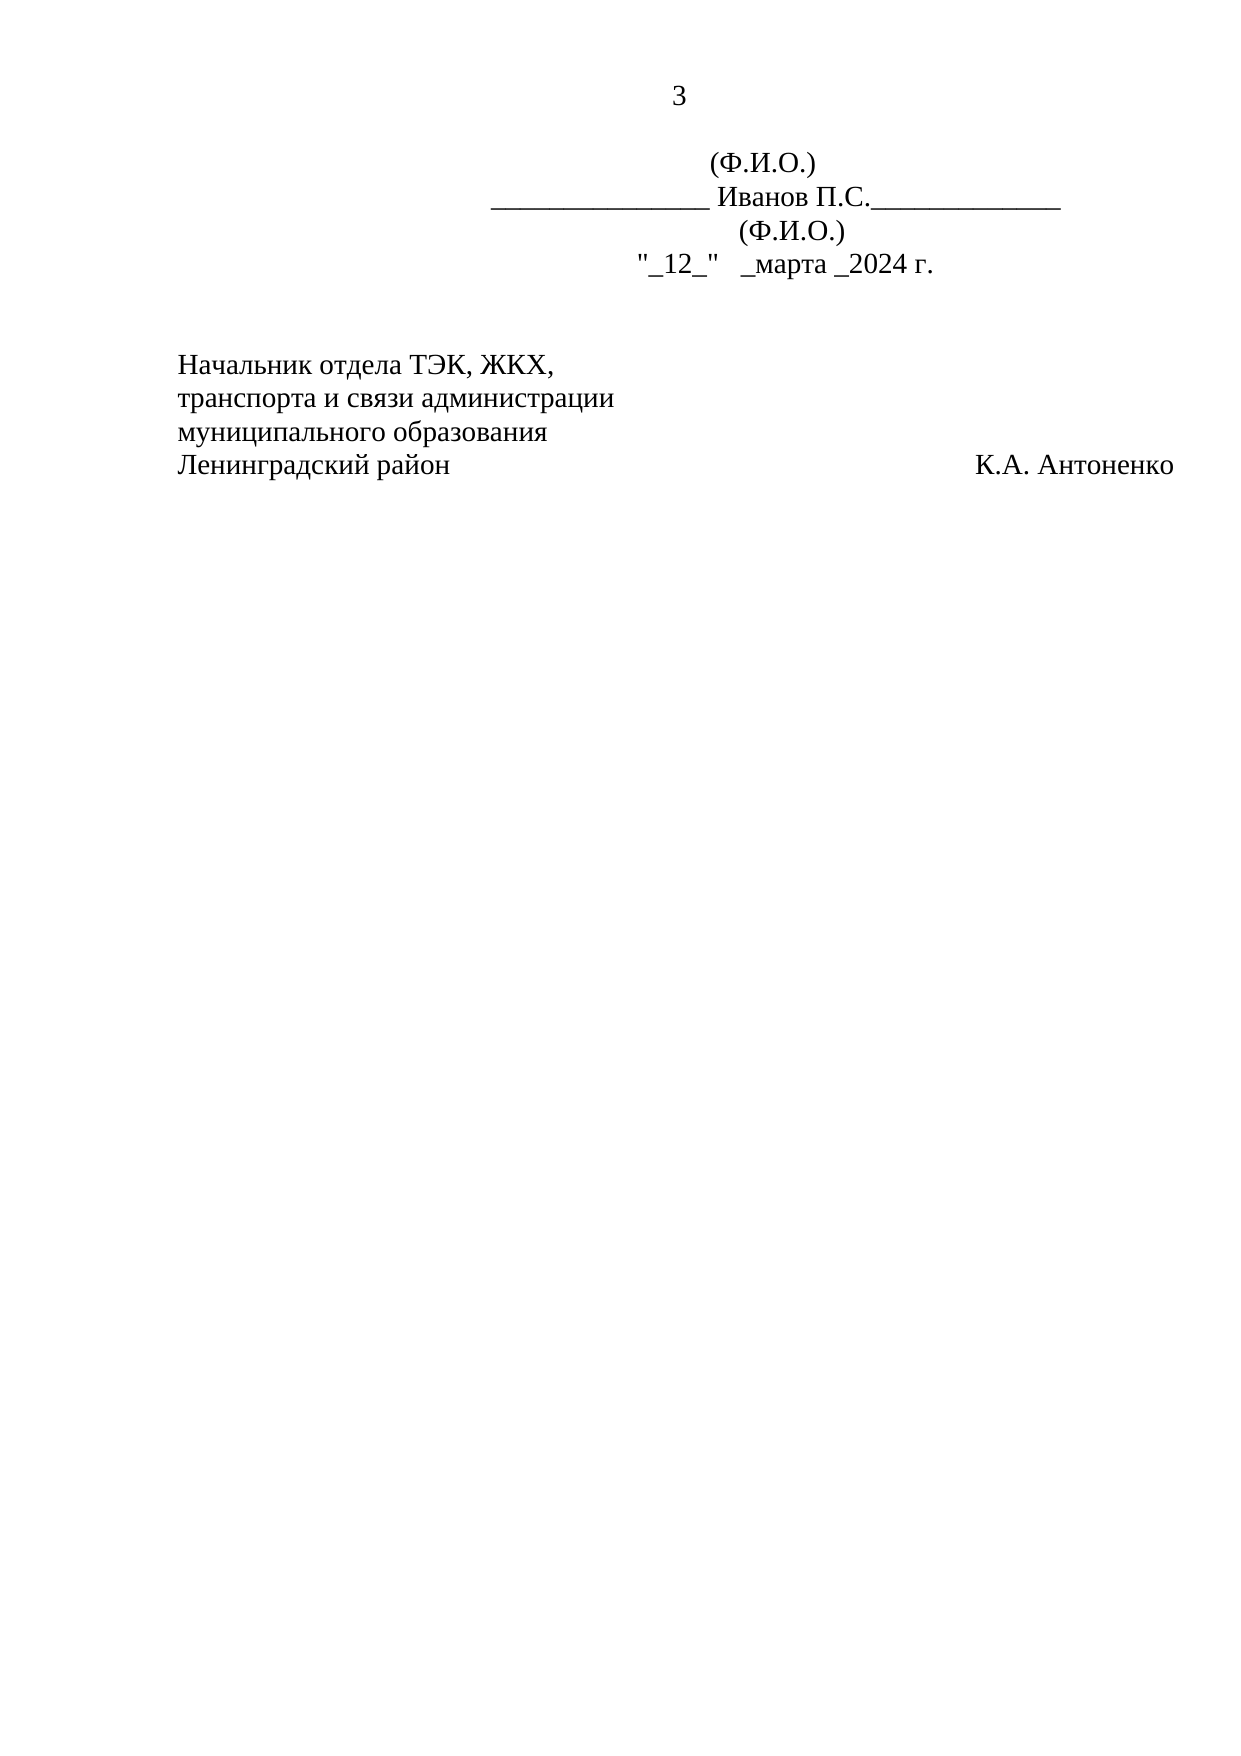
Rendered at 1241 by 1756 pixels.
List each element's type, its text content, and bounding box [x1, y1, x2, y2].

text "_12_" _марта _2024 г. [177, 246, 1181, 280]
text _______________ Иванов П.С._____________ [177, 179, 1181, 213]
text муниципального образования [177, 414, 1183, 447]
text Начальник отдела ТЭК, ЖКХ, [177, 347, 1183, 380]
text Ленинградский район К.А. Антоненко [177, 447, 1183, 481]
text транспорта и связи администрации [177, 380, 1183, 414]
text (Ф.И.О.) [177, 213, 1181, 246]
text (Ф.И.О.) [177, 146, 1181, 179]
